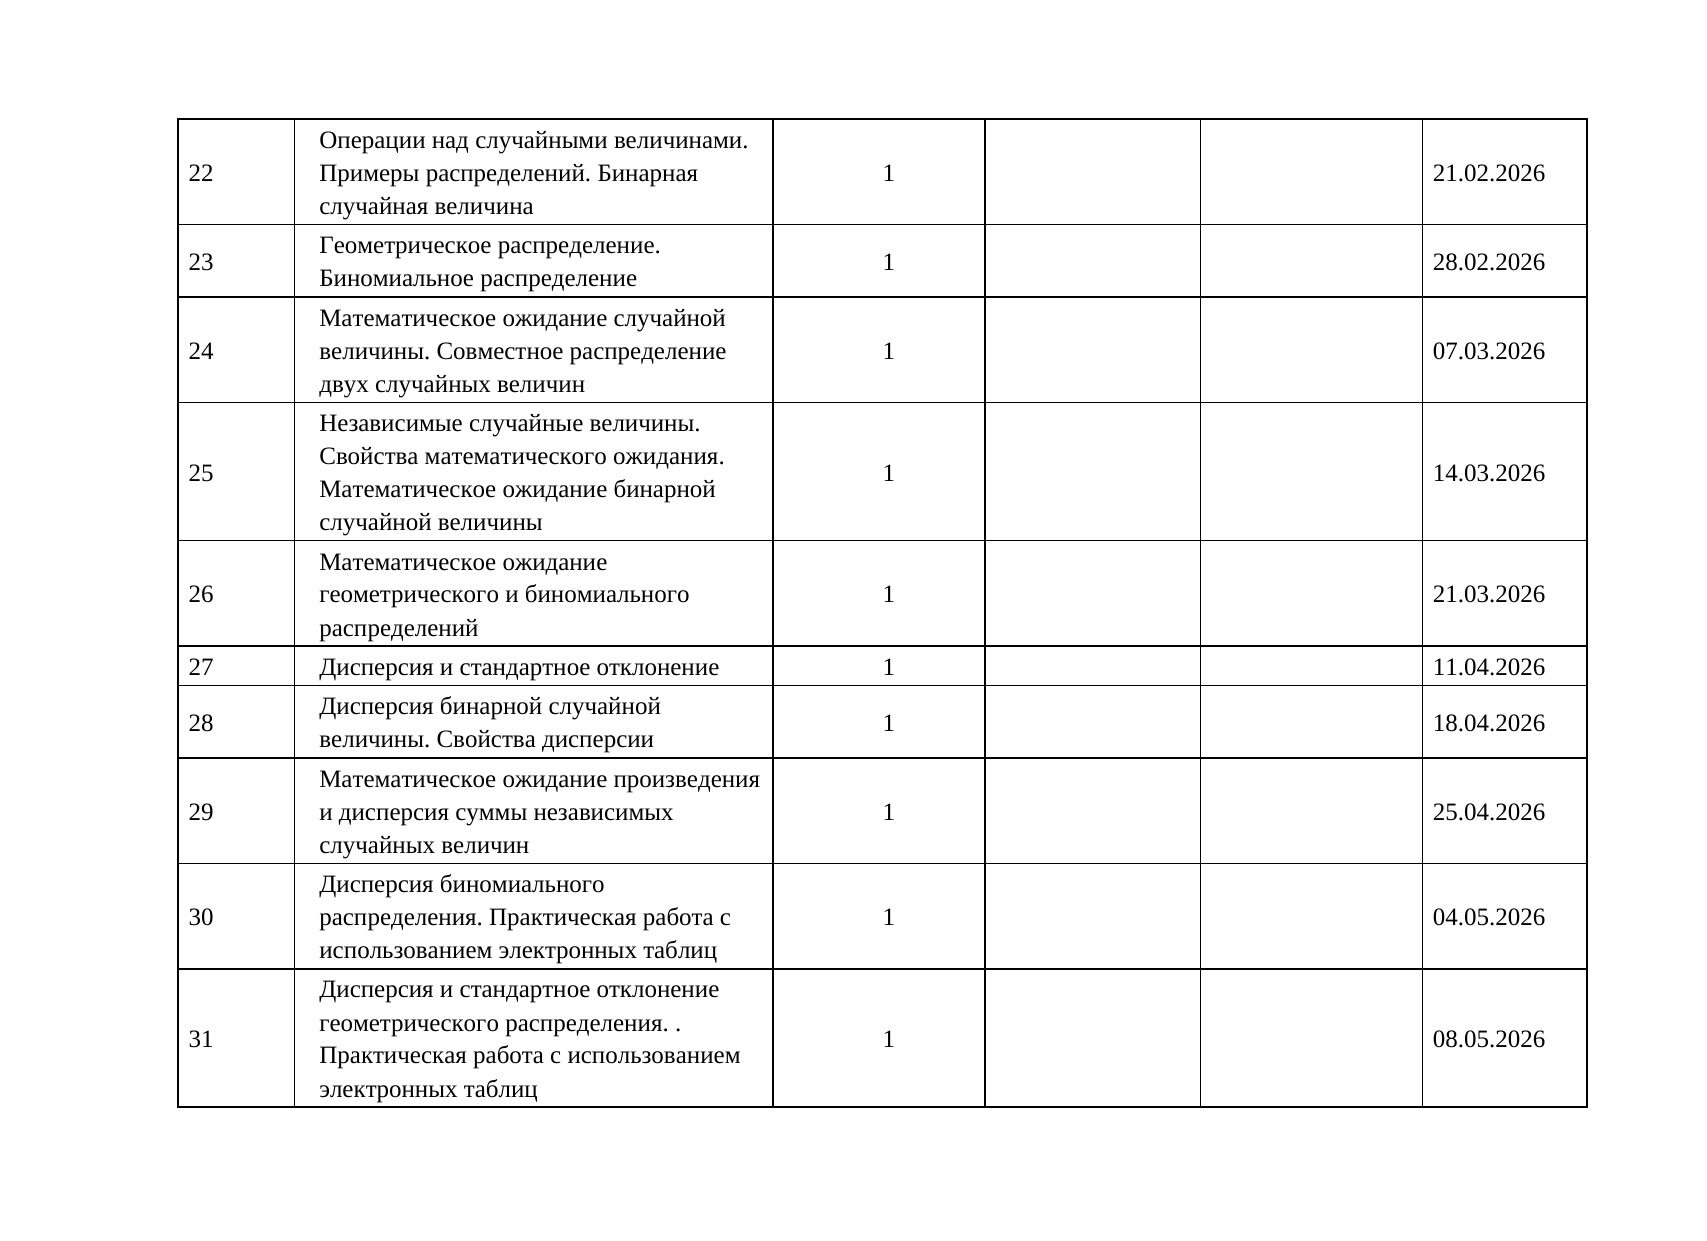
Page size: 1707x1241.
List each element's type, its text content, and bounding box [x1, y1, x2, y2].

table_cell [986, 403, 1200, 540]
table_cell [1201, 298, 1422, 401]
table_cell 31 [179, 970, 294, 1106]
table_cell Операции над случайными величинами. Примеры распределений. Бинарная случайная величина [295, 120, 772, 223]
table_cell [1201, 120, 1422, 223]
table_cell 28 [179, 686, 294, 757]
table_cell [1201, 541, 1422, 645]
table_cell 1 [774, 298, 984, 401]
table_cell 08.05.2026 [1423, 970, 1586, 1106]
table_cell [1201, 647, 1422, 684]
table_cell 1 [774, 864, 984, 968]
table_cell [1201, 225, 1422, 296]
table_cell Дисперсия и стандартное отклонение геометрического распределения. . Практическая работа с использованием электронных таблиц [295, 970, 772, 1106]
table_cell 04.05.2026 [1423, 864, 1586, 968]
table_cell Геометрическое распределение. Биномиальное распределение [295, 225, 772, 296]
table_cell [986, 864, 1200, 968]
table_cell [1201, 403, 1422, 540]
table_cell 1 [774, 225, 984, 296]
table_cell 29 [179, 759, 294, 862]
table_cell 1 [774, 647, 984, 684]
table_cell [986, 541, 1200, 645]
table_cell 24 [179, 298, 294, 401]
table_cell 21.02.2026 [1423, 120, 1586, 223]
table_cell [986, 759, 1200, 862]
table_cell Математическое ожидание случайной величины. Совместное распределение двух случайных величин [295, 298, 772, 401]
table_cell 1 [774, 759, 984, 862]
table_cell [986, 647, 1200, 684]
table_cell 28.02.2026 [1423, 225, 1586, 296]
table_cell 23 [179, 225, 294, 296]
table_cell 25 [179, 403, 294, 540]
table_cell Дисперсия и стандартное отклонение [295, 647, 772, 684]
table_cell [986, 970, 1200, 1106]
table_cell [1201, 970, 1422, 1106]
table_cell 30 [179, 864, 294, 968]
table_cell [986, 225, 1200, 296]
table_cell 11.04.2026 [1423, 647, 1586, 684]
table_cell [986, 686, 1200, 757]
table_cell Математическое ожидание геометрического и биномиального распределений [295, 541, 772, 645]
table_cell [1201, 864, 1422, 968]
table_cell 22 [179, 120, 294, 223]
table_cell Математическое ожидание произведения и дисперсия суммы независимых случайных величин [295, 759, 772, 862]
table_cell Независимые случайные величины. Свойства математического ожидания. Математическое ожидание бинарной случайной величины [295, 403, 772, 540]
table_cell 1 [774, 970, 984, 1106]
table_cell 26 [179, 541, 294, 645]
table_cell 18.04.2026 [1423, 686, 1586, 757]
table_cell [1201, 686, 1422, 757]
table_cell Дисперсия биномиального распределения. Практическая работа с использованием электронных таблиц [295, 864, 772, 968]
table_cell [986, 120, 1200, 223]
table_cell [1201, 759, 1422, 862]
table_cell 27 [179, 647, 294, 684]
table_cell 1 [774, 403, 984, 540]
table_cell 14.03.2026 [1423, 403, 1586, 540]
table_cell 21.03.2026 [1423, 541, 1586, 645]
table_cell 1 [774, 120, 984, 223]
table_cell [986, 298, 1200, 401]
table_cell 25.04.2026 [1423, 759, 1586, 862]
table_cell 1 [774, 541, 984, 645]
table_cell 07.03.2026 [1423, 298, 1586, 401]
table_cell 1 [774, 686, 984, 757]
table_cell Дисперсия бинарной случайной величины. Свойства дисперсии [295, 686, 772, 757]
